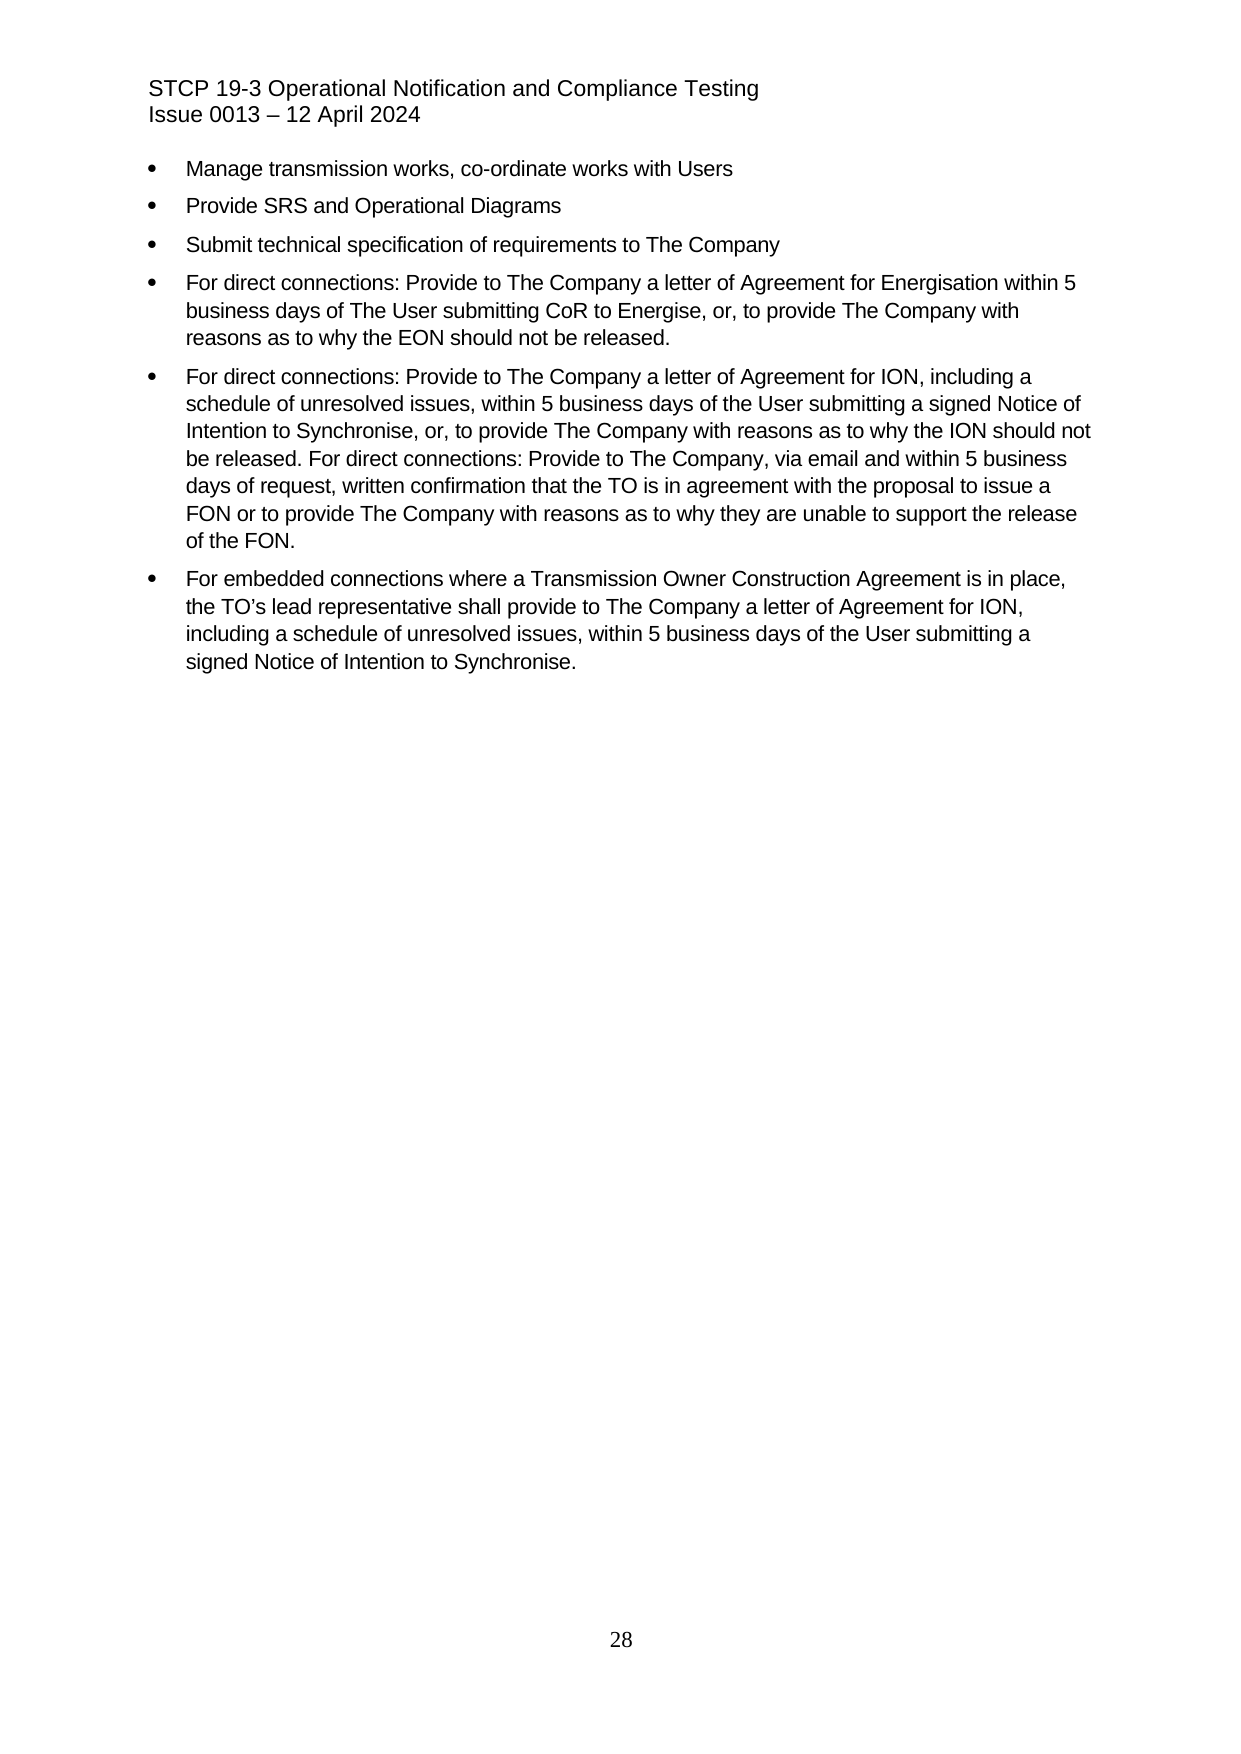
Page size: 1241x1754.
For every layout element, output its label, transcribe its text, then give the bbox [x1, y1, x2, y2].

list For embedded connections where a Transmission Owner Construction Agreement is in place, the TO’s lead representative shall provide to The Company a letter of Agreement for ION, including a schedule of unresolved issues, within 5 business days of the User submitting a signed Notice of Intention to Synchronise. [148, 565, 1094, 674]
list Manage transmission works, co-ordinate works with Users [148, 154, 1094, 181]
list Provide SRS and Operational Diagrams [148, 192, 1094, 219]
list Submit technical specification of requirements to The Company [148, 231, 1094, 258]
list For direct connections: Provide to The Company a letter of Agreement for Energisation within 5 business days of The User submitting CoR to Energise, or, to provide The Company with reasons as to why the EON should not be released. [148, 269, 1094, 351]
list For direct connections: Provide to The Company a letter of Agreement for ION, including a schedule of unresolved issues, within 5 business days of the User submitting a signed Notice of Intention to Synchronise, or, to provide The Company with reasons as to why the ION should not be released. For direct connections: Provide to The Company, via email and within 5 business days of request, written confirmation that the TO is in agreement with the proposal to issue a FON or to provide The Company with reasons as to why they are unable to support the release of the FON. [148, 362, 1094, 554]
